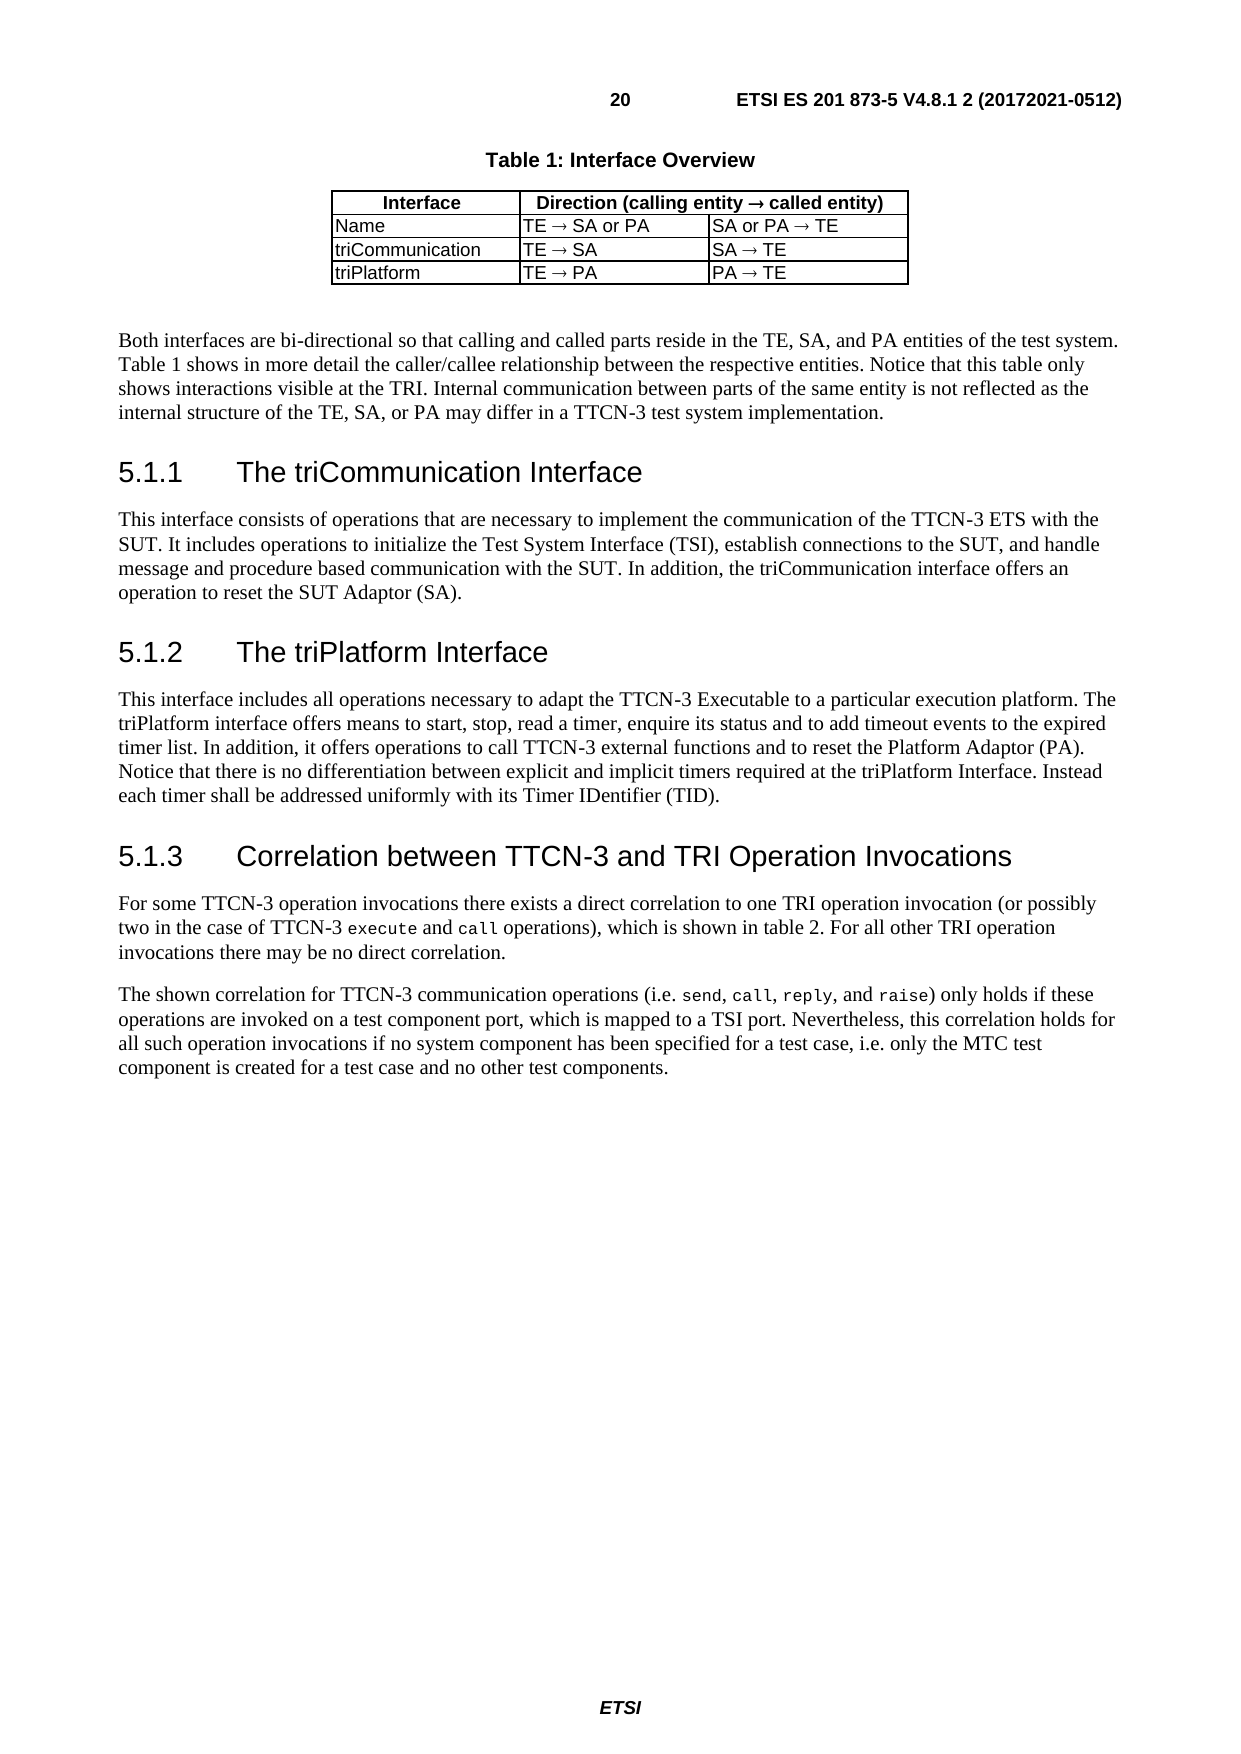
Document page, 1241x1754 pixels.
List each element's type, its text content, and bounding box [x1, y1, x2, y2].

text This interface includes all operations necessary to adapt the TTCN-3 Executable to a particular execution platform. The triPlatform interface offers means to start, stop, read a timer, enquire its status and to add timeout events to the expired timer list. In addition, it offers operations to call TTCN-3 external functions and to reset the Platform Adaptor (PA). Notice that there is no differentiation between explicit and implicit timers required at the triPlatform Interface. Instead each timer shall be addressed uniformly with its Timer IDentifier (TID). [118, 687, 1122, 807]
table_cell Name [333, 215, 519, 237]
subtitle 5.1.1 The triCommunication Interface [118, 455, 1122, 489]
table_header Direction (calling entity called entity) [521, 192, 907, 213]
table_cell triCommunication [333, 238, 519, 260]
table_cell TE PA [521, 262, 708, 283]
table_cell TE SA [521, 238, 708, 260]
text Table 1: Interface Overview [118, 148, 1122, 172]
text This interface consists of operations that are necessary to implement the communication of the TTCN-3 ETS with the SUT. It includes operations to initialize the Test System Interface (TSI), establish connections to the SUT, and handle message and procedure based communication with the SUT. In addition, the triCommunication interface offers an operation to reset the SUT Adaptor (SA). [118, 507, 1122, 604]
table_cell SA or PA TE [710, 215, 907, 237]
table_cell SA TE [710, 238, 907, 260]
subtitle 5.1.3 Correlation between TTCN-3 and TRI Operation Invocations [118, 839, 1122, 872]
table_cell triPlatform [333, 262, 519, 283]
table_header Interface [333, 192, 519, 213]
text The shown correlation for TTCN-3 communication operations (i.e. send, call, reply, and raise) only holds if these operations are invoked on a test component port, which is mapped to a TSI port. Nevertheless, this correlation holds for all such operation invocations if no system component has been specified for a test case, i.e. only the MTC test component is created for a test case and no other test components. [118, 982, 1122, 1079]
table_cell TE SA or PA [521, 215, 708, 237]
subtitle 5.1.2 The triPlatform Interface [118, 635, 1122, 668]
text Both interfaces are bi-directional so that calling and called parts reside in the TE, SA, and PA entities of the test system. Table 1 shows in more detail the caller/callee relationship between the respective entities. Notice that this table only shows interactions visible at the TRI. Internal communication between parts of the same entity is not reflected as the internal structure of the TE, SA, or PA may differ in a TTCN-3 test system implementation. [118, 328, 1122, 424]
text For some TTCN-3 operation invocations there exists a direct correlation to one TRI operation invocation (or possibly two in the case of TTCN-3 execute and call operations), which is shown in table 2. For all other TRI operation invocations there may be no direct correlation. [118, 891, 1122, 964]
table_cell PA TE [710, 262, 907, 283]
